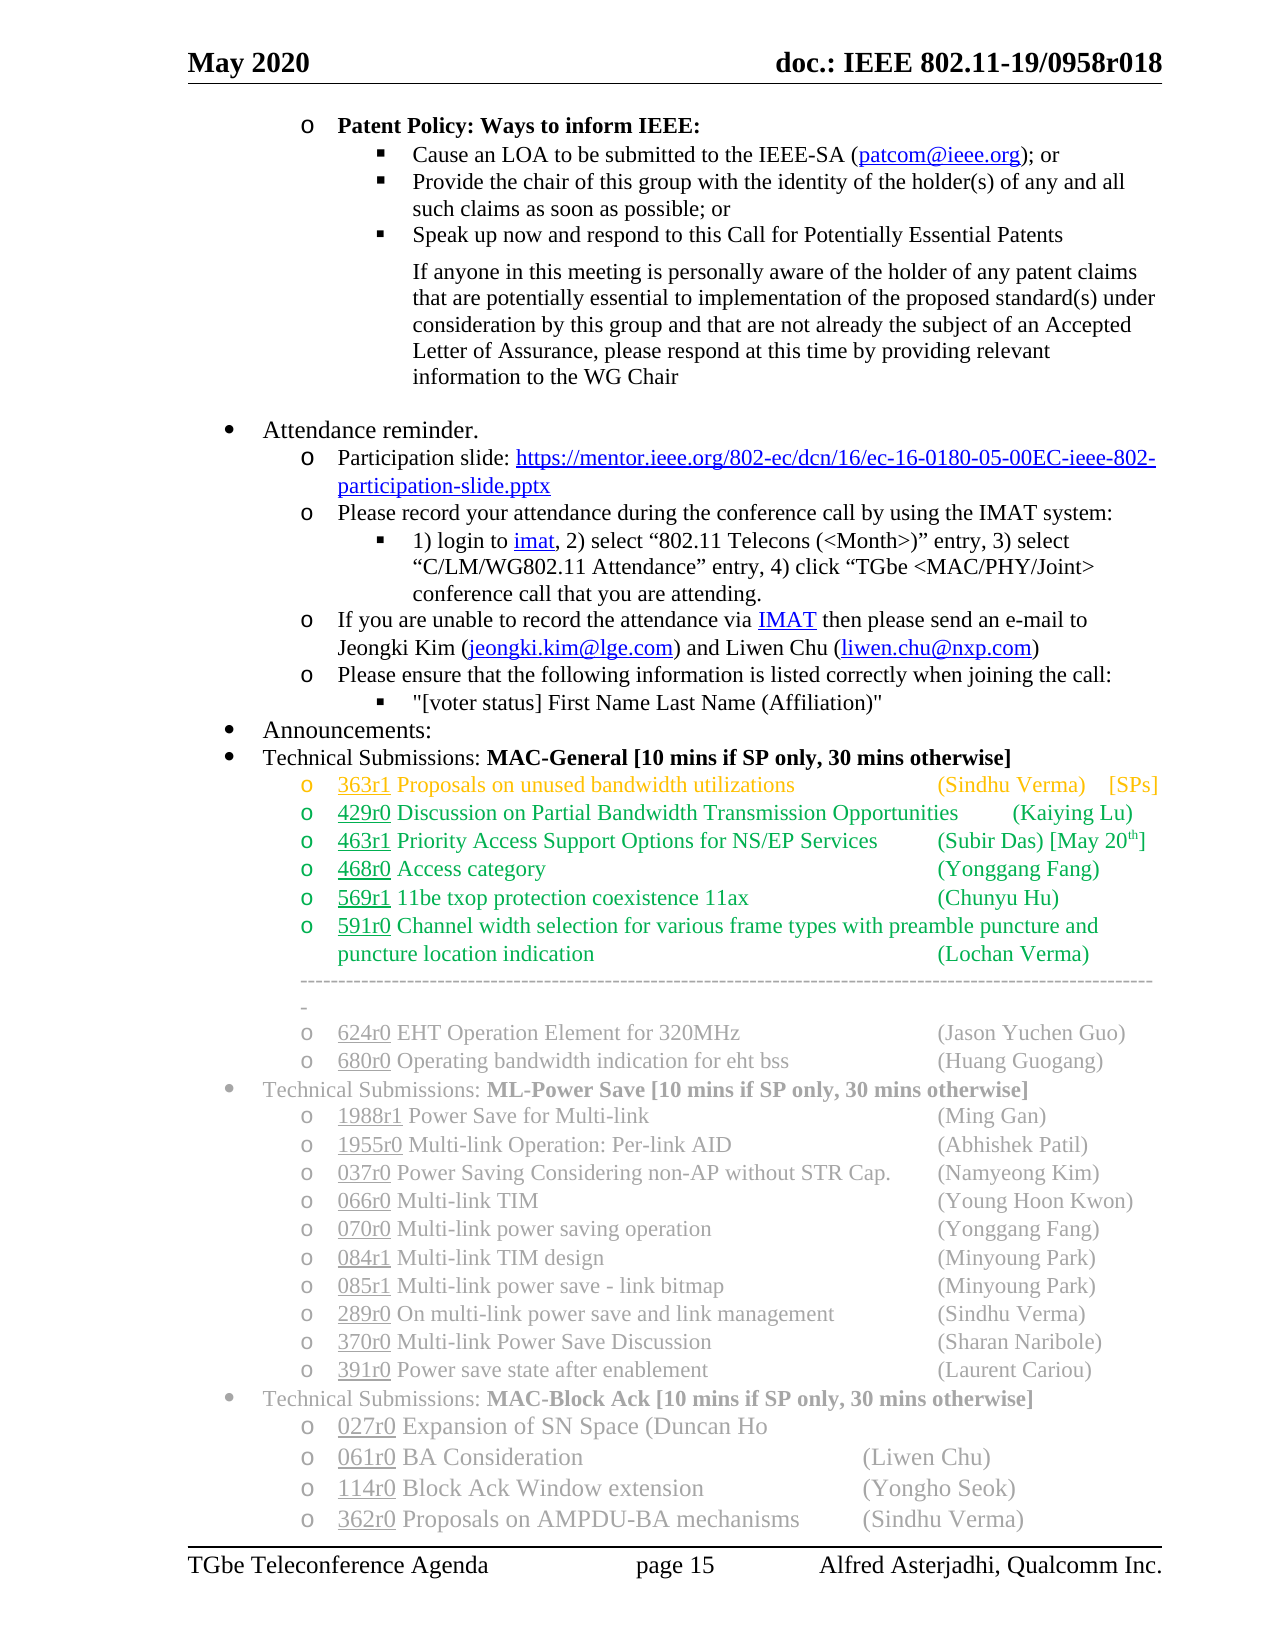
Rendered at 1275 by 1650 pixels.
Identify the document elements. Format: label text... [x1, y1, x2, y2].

text ----------------------------------------------------------------------------------------------------------------- [300, 966, 1162, 1019]
list 061r0 BA Consideration (Liwen Chu) [300, 1442, 1162, 1473]
list 370r0 Multi-link Power Save Discussion (Sharan Naribole) [300, 1328, 1162, 1356]
list "[voter status] First Name Last Name (Affiliation)" [375, 689, 1162, 715]
list 066r0 Multi-link TIM (Young Hoon Kwon) [300, 1187, 1162, 1215]
list 027r0 Expansion of SN Space (Duncan Ho [300, 1411, 1162, 1442]
list Attendance reminder. [225, 415, 1162, 443]
list Provide the chair of this group with the identity of the holder(s) of any and all such claims as soon as possible; or [375, 168, 1162, 221]
list If you are unable to record the attendance via IMAT then please send an e-mail to Jeongki Kim (jeongki.kim@lge.com) and Liwen Chu (liwen.chu@nxp.com) [300, 606, 1162, 661]
list 114r0 Block Ack Window extension (Yongho Seok) [300, 1473, 1162, 1504]
list Technical Submissions: MAC-Block Ack [10 mins if SP only, 30 mins otherwise] [225, 1385, 1162, 1411]
list 085r1 Multi-link power save - link bitmap (Minyoung Park) [300, 1272, 1162, 1300]
list Technical Submissions: ML-Power Save [10 mins if SP only, 30 mins otherwise] [225, 1076, 1162, 1102]
list 624r0 EHT Operation Element for 320MHz (Jason Yuchen Guo) [300, 1019, 1162, 1047]
list 468r0 Access category (Yonggang Fang) [300, 855, 1162, 884]
list 037r0 Power Saving Considering non-AP without STR Cap. (Namyeong Kim) [300, 1159, 1162, 1187]
list 391r0 Power save state after enablement (Laurent Cariou) [300, 1356, 1162, 1385]
list Patent Policy: Ways to inform IEEE: [300, 112, 1162, 141]
list 1988r1 Power Save for Multi-link (Ming Gan) [300, 1102, 1162, 1131]
list Announcements: [225, 715, 1162, 744]
list 1955r0 Multi-link Operation: Per-link AID (Abhishek Patil) [300, 1131, 1162, 1159]
list Please record your attendance during the conference call by using the IMAT system: [300, 499, 1162, 527]
list Please ensure that the following information is listed correctly when joining the call: [300, 661, 1162, 689]
list 429r0 Discussion on Partial Bandwidth Transmission Opportunities (Kaiying Lu) [300, 799, 1162, 827]
list 084r1 Multi-link TIM design (Minyoung Park) [300, 1243, 1162, 1272]
list 070r0 Multi-link power saving operation (Yonggang Fang) [300, 1215, 1162, 1243]
list 591r0 Channel width selection for various frame types with preamble puncture and puncture location indication (Lochan Verma) [300, 912, 1162, 966]
list 569r1 11be txop protection coexistence 11ax (Chunyu Hu) [300, 884, 1162, 912]
list Technical Submissions: MAC-General [10 mins if SP only, 30 mins otherwise] [225, 744, 1162, 771]
list 1) login to imat, 2) select “802.11 Telecons (<Month>)” entry, 3) select “C/LM/WG802.11 Attendance” entry, 4) click “TGbe <MAC/PHY/Joint> conference call that you are attending. [375, 527, 1162, 606]
list Speak up now and respond to this Call for Potentially Essential Patents [375, 221, 1162, 248]
list 363r1 Proposals on unused bandwidth utilizations (Sindhu Verma) [SPs] [300, 771, 1162, 799]
list 289r0 On multi-link power save and link management (Sindhu Verma) [300, 1300, 1162, 1328]
list 680r0 Operating bandwidth indication for eht bss (Huang Guogang) [300, 1047, 1162, 1076]
list 463r1 Priority Access Support Options for NS/EP Services (Subir Das) [May 20th] [300, 827, 1162, 855]
list If anyone in this meeting is personally aware of the holder of any patent claims that are potentially essential to implementation of the proposed standard(s) under consideration by this group and that are not already the subject of an Accepted Letter of Assurance, please respond at this time by providing relevant information to the WG Chair [412, 258, 1162, 390]
list 362r0 Proposals on AMPDU-BA mechanisms (Sindhu Verma) [300, 1504, 1162, 1535]
list Cause an LOA to be submitted to the IEEE-SA (patcom@ieee.org); or [375, 141, 1162, 168]
list Participation slide: https://mentor.ieee.org/802-ec/dcn/16/ec-16-0180-05-00EC-ieee-802-participation-slide.pptx [300, 443, 1162, 499]
